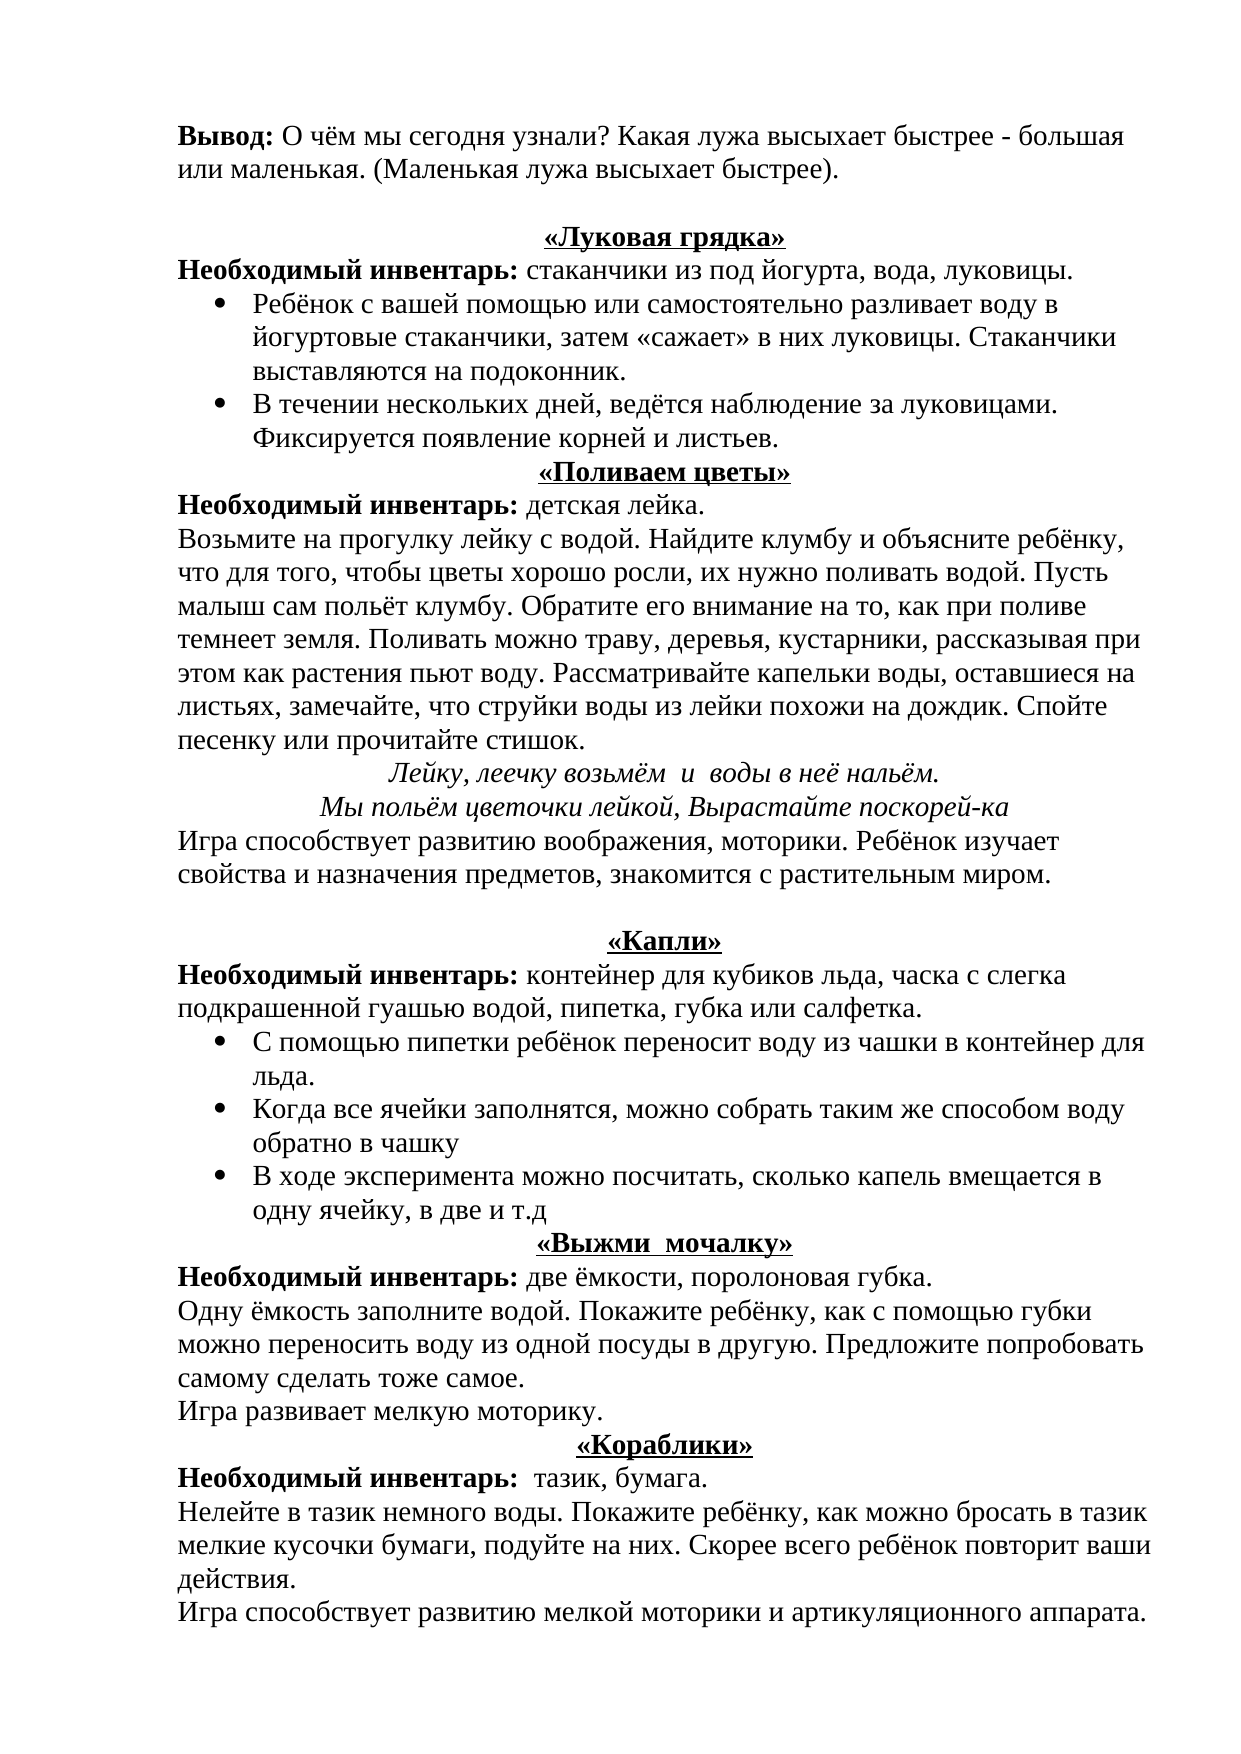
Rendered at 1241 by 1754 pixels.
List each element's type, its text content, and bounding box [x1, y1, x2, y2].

text Нелейте в тазик немного воды. Покажите ребёнку, как можно бросать в тазик мелкие кусочки бумаги, подуйте на них. Скорее всего ребёнок повторит ваши действия. [177, 1494, 1152, 1594]
text Необходимый инвентарь: детская лейка. [177, 487, 1152, 521]
text «Выжми мочалку» [177, 1226, 1152, 1259]
text «Капли» [177, 923, 1152, 957]
text Игра развивает мелкую моторику. [177, 1393, 1152, 1427]
text Лейку, леечку возьмём и воды в неё нальём. [177, 756, 1152, 789]
text «Кораблики» [177, 1427, 1152, 1460]
text «Луковая грядка» [177, 219, 1152, 252]
list В ходе эксперимента можно посчитать, сколько капель вмещается в одну ячейку, в две и т.д [215, 1158, 1152, 1226]
text Необходимый инвентарь: тазик, бумага. [177, 1460, 1152, 1494]
text Необходимый инвентарь: контейнер для кубиков льда, часка с слегка подкрашенной гуашью водой, пипетка, губка или салфетка. [177, 957, 1152, 1024]
text Вывод: О чём мы сегодня узнали? Какая лужа высыхает быстрее - большая или маленькая. (Маленькая лужа высыхает быстрее). [177, 118, 1152, 185]
list Ребёнок с вашей помощью или самостоятельно разливает воду в йогуртовые стаканчики, затем «сажает» в них луковицы. Стаканчики выставляются на подоконник. [215, 286, 1152, 387]
list Когда все ячейки заполнятся, можно собрать таким же способом воду обратно в чашку [215, 1091, 1152, 1158]
text Мы польём цветочки лейкой, Вырастайте поскорей-ка [177, 789, 1152, 823]
text Необходимый инвентарь: две ёмкости, поролоновая губка. [177, 1259, 1152, 1293]
text Необходимый инвентарь: стаканчики из под йогурта, вода, луковицы. [177, 252, 1152, 286]
text Игра способствует развитию воображения, моторики. Ребёнок изучает свойства и назначения предметов, знакомится с растительным миром. [177, 823, 1152, 890]
text Игра способствует развитию мелкой моторики и артикуляционного аппарата. [177, 1594, 1152, 1628]
text «Поливаем цветы» [177, 454, 1152, 487]
text Возьмите на прогулку лейку с водой. Найдите клумбу и объясните ребёнку, что для того, чтобы цветы хорошо росли, их нужно поливать водой. Пусть малыш сам польёт клумбу. Обратите его внимание на то, как при поливе темнеет земля. Поливать можно траву, деревья, кустарники, рассказывая при этом как растения пьют воду. Рассматривайте капельки воды, оставшиеся на листьях, замечайте, что струйки воды из лейки похожи на дождик. Спойте песенку или прочитайте стишок. [177, 521, 1152, 756]
text Одну ёмкость заполните водой. Покажите ребёнку, как с помощью губки можно переносить воду из одной посуды в другую. Предложите попробовать самому сделать тоже самое. [177, 1293, 1152, 1393]
list В течении нескольких дней, ведётся наблюдение за луковицами. Фиксируется появление корней и листьев. [215, 387, 1152, 454]
list С помощью пипетки ребёнок переносит воду из чашки в контейнер для льда. [215, 1024, 1152, 1091]
